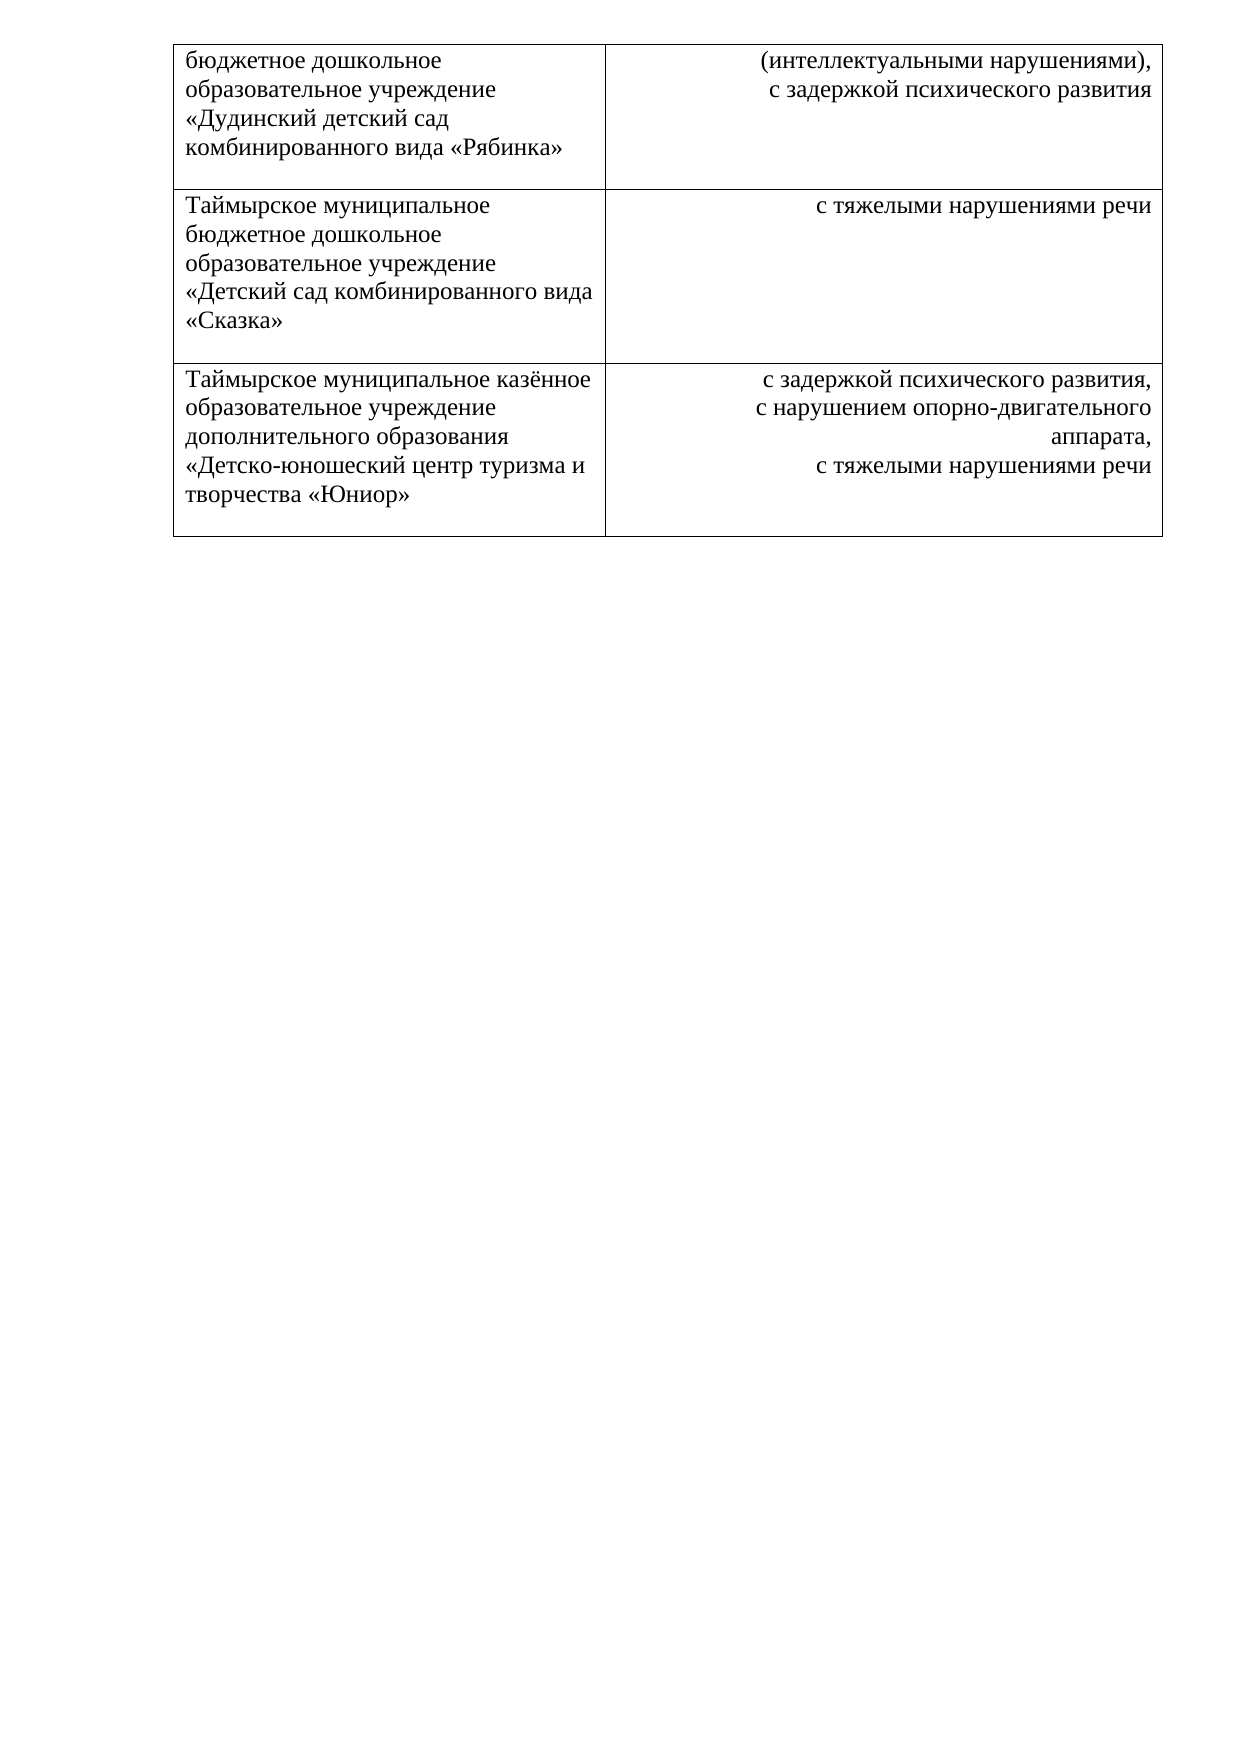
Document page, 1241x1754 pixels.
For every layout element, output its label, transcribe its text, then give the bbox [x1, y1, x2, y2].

table_cell с тяжелыми нарушениями речи [606, 190, 1162, 363]
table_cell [174, 45, 605, 189]
table_cell Таймырское муниципальное казённое образовательное учреждение дополнительного образования «Детско-юношеский центр туризма и творчества «Юниор» [174, 364, 605, 536]
table_cell Таймырское муниципальное бюджетное дошкольное образовательное учреждение «Детский сад комбинированного вида «Сказка» [174, 190, 605, 363]
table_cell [606, 45, 1162, 189]
table_cell с задержкой психического развития, с нарушением опорно-двигательного аппарата, с тяжелыми нарушениями речи [606, 364, 1162, 536]
